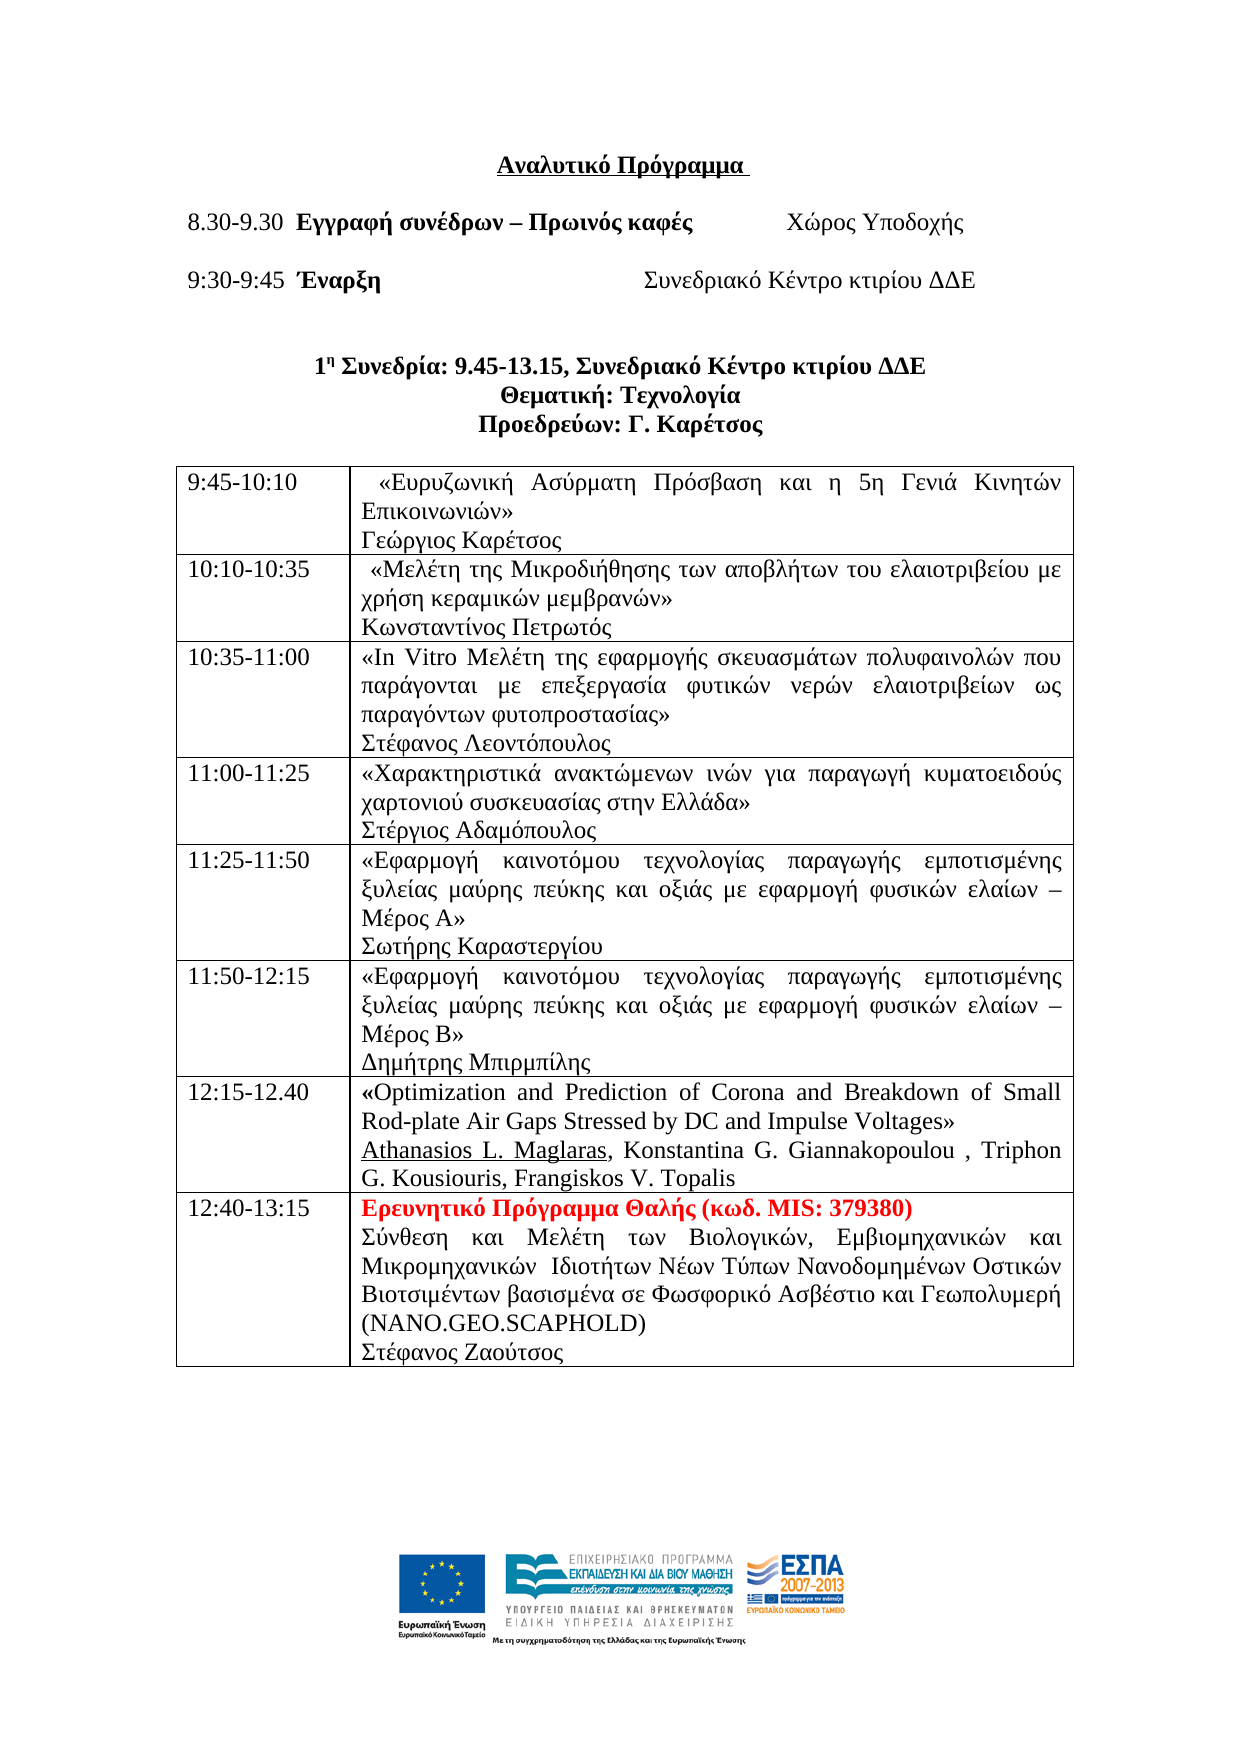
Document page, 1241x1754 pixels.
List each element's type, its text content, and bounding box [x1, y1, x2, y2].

text Προεδρεύων: Γ. Καρέτσος [187, 409, 1053, 437]
table_header 9:45-10:10 [177, 467, 349, 553]
table_cell «Εφαρμογή καινοτόμου τεχνολογίας παραγωγής εμποτισμένης ξυλείας μαύρης πεύκης και οξιάς με εφαρμογή φυσικών ελαίων – Μέρος Β» Δημήτρης Μπιρμπίλης [351, 961, 1073, 1076]
table_header «Ευρυζωνική Ασύρματη Πρόσβαση και η 5η Γενιά Κινητών Επικοινωνιών» Γεώργιος Καρέτσος [351, 467, 1073, 553]
table_cell «Μελέτη της Μικροδιήθησης των αποβλήτων του ελαιοτριβείου με χρήση κεραμικών μεμβρανών» Κωνσταντίνος Πετρωτός [351, 555, 1073, 641]
table_cell 11:50-12:15 [177, 961, 349, 1076]
table_cell «Εφαρμογή καινοτόμου τεχνολογίας παραγωγής εμποτισμένης ξυλείας μαύρης πεύκης και οξιάς με εφαρμογή φυσικών ελαίων – Μέρος Α» Σωτήρης Καραστεργίου [351, 845, 1073, 960]
table_cell 11:25-11:50 [177, 845, 349, 960]
text 8.30-9.30 Εγγραφή συνέδρων – Πρωινός καφές Χώρος Υποδοχής [187, 207, 1053, 236]
table_cell «In Vitro Μελέτη της εφαρμογής σκευασμάτων πολυφαινολών που παράγονται με επεξεργασία φυτικών νερών ελαιοτριβείων ως παραγόντων φυτοπροστασίας» Στέφανος Λεοντόπουλος [351, 642, 1073, 757]
text Θεματική: Τεχνολογία [187, 380, 1053, 409]
table_cell 12:15-12.40 [177, 1077, 349, 1192]
table_cell 12:40-13:15 [177, 1193, 349, 1366]
table_cell «Χαρακτηριστικά ανακτώμενων ινών για παραγωγή κυματοειδούς χαρτονιού συσκευασίας στην Ελλάδα» Στέργιος Αδαμόπουλος [351, 758, 1073, 844]
table_cell 10:10-10:35 [177, 555, 349, 641]
text 9:30-9:45 Έναρξη Συνεδριακό Κέντρο κτιρίου ΔΔΕ [187, 265, 1053, 294]
table_cell 11:00-11:25 [177, 758, 349, 844]
table_cell Ερευνητικό Πρόγραμμα Θαλής (κωδ. MIS: 379380) Σύνθεση και Μελέτη των Βιολογικών, Εμβιομηχανικών και Μικρομηχανικών Ιδιοτήτων Νέων Τύπων Νανοδομημένων Οστικών Βιοτσιμέντων βασισμένα σε Φωσφορικό Ασβέστιο και Γεωπολυμερή (NANO.GEO.SCAPHOLD) Στέφανος Ζαούτσος [351, 1193, 1073, 1366]
picture [392, 1547, 848, 1653]
text Αναλυτικό Πρόγραμμα [187, 150, 1053, 179]
table_cell «Optimization and Prediction of Corona and Breakdown of Small Rod-plate Air Gaps Stressed by DC and Impulse Voltages» Athanasios L. Maglaras, Konstantina G. Giannakopoulou , Triphon G. Kousiouris, Frangiskos V. Topalis [351, 1077, 1073, 1192]
table_cell 10:35-11:00 [177, 642, 349, 757]
text 1η Συνεδρία: 9.45-13.15, Συνεδριακό Κέντρο κτιρίου ΔΔΕ [187, 351, 1053, 380]
